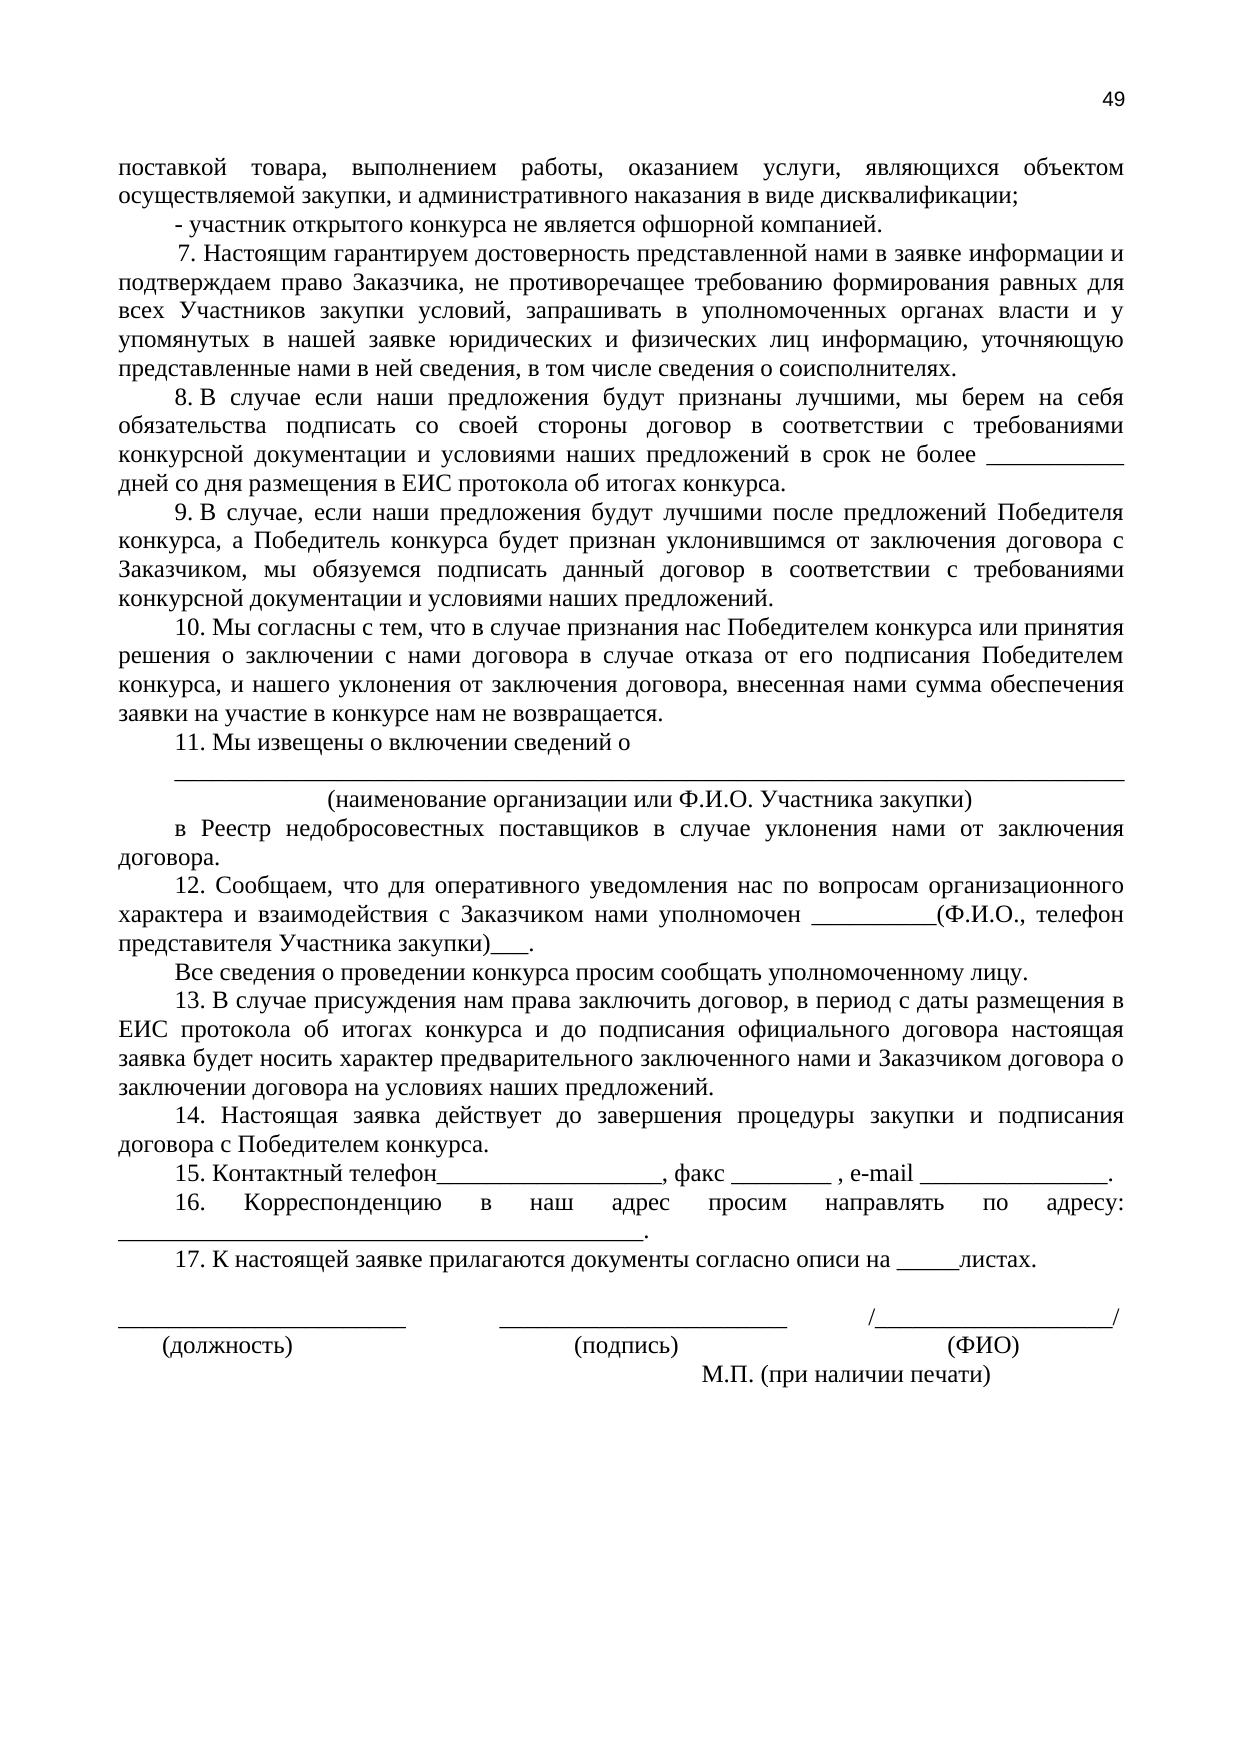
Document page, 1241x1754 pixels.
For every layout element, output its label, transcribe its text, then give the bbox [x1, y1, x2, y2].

text 17. К настоящей заявке прилагаются документы согласно описи на _____листах. [118, 1244, 1125, 1273]
text 13. В случае присуждения нам права заключить договор, в период с даты размещения в ЕИС протокола об итогах конкурса и до подписания официального договора настоящая заявка будет носить характер предварительного заключенного нами и Заказчиком договора о заключении договора на условиях наших предложений. [118, 985, 1125, 1100]
text - участник открытого конкурса не является офшорной компанией. [118, 209, 1125, 238]
text 9. В случае, если наши предложения будут лучшими после предложений Победителя конкурса, а Победитель конкурса будет признан уклонившимся от заключения договора с Заказчиком, мы обязуемся подписать данный договор в соответствии с требованиями конкурсной документации и условиями наших предложений. [118, 497, 1125, 612]
text ____________________________________________________________________________ [118, 755, 1125, 784]
text 15. Контактный телефон__________________, факс ________ , e-mail _______________. [174, 1158, 1125, 1187]
text в Реестр недобросовестных поставщиков в случае уклонения нами от заключения договора. [118, 813, 1125, 870]
text М.П. (при наличии печати) [118, 1359, 1125, 1388]
text 16. Корреспонденцию в наш адрес просим направлять по адресу: __________________________________________. [118, 1187, 1125, 1244]
text 14. Настоящая заявка действует до завершения процедуры закупки и подписания договора с Победителем конкурса. [118, 1100, 1125, 1158]
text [118, 152, 1125, 209]
text 10. Мы согласны с тем, что в случае признания нас Победителем конкурса или принятия решения о заключении с нами договора в случае отказа от его подписания Победителем конкурса, и нашего уклонения от заключения договора, внесенная нами сумма обеспечения заявки на участие в конкурсе нам не возвращается. [118, 612, 1125, 727]
text (должность) (подпись) (ФИО) [118, 1330, 1125, 1359]
text 8. В случае если наши предложения будут признаны лучшими, мы берем на себя обязательства подписать со своей стороны договор в соответствии с требованиями конкурсной документации и условиями наших предложений в срок не более ___________ дней со дня размещения в ЕИС протокола об итогах конкурса. [118, 382, 1125, 497]
text 11. Мы извещены о включении сведений о [118, 727, 1125, 755]
text 7. Настоящим гарантируем достоверность представленной нами в заявке информации и подтверждаем право Заказчика, не противоречащее требованию формирования равных для всех Участников закупки условий, запрашивать в уполномоченных органах власти и у упомянутых в нашей заявке юридических и физических лиц информацию, уточняющую представленные нами в ней сведения, в том числе сведения о соисполнителях. [118, 238, 1125, 382]
text 12. Сообщаем, что для оперативного уведомления нас по вопросам организационного характера и взаимодействия с Заказчиком нами уполномочен __________(Ф.И.О., телефон представителя Участника закупки)___. [118, 870, 1125, 957]
text Все сведения о проведении конкурса просим сообщать уполномоченному лицу. [118, 957, 1125, 985]
text _______________________ _______________________ /___________________/ [118, 1302, 1125, 1330]
text (наименование организации или Ф.И.О. Участника закупки) [118, 784, 1125, 813]
